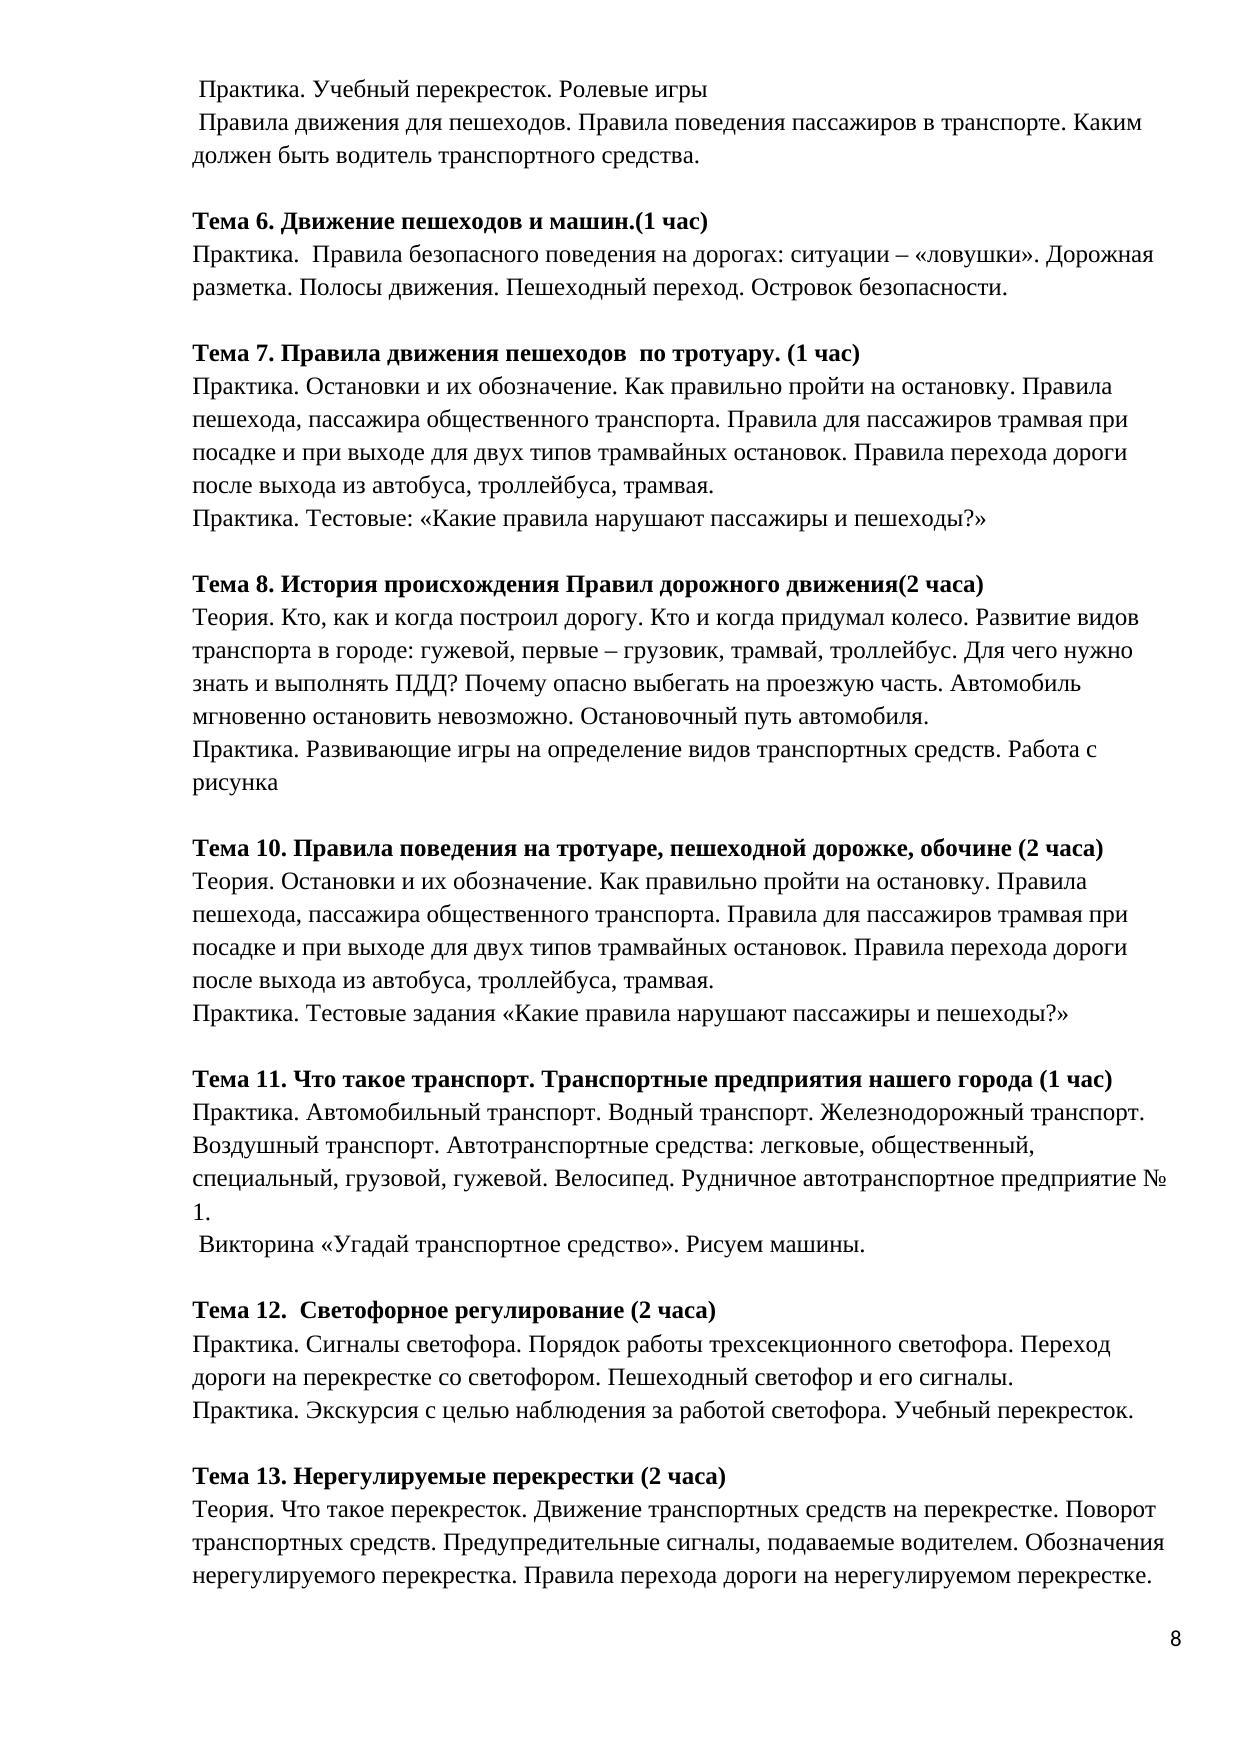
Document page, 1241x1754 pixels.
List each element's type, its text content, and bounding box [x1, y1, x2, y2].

text Тема 6. Движение пешеходов и машин.(1 час) [192, 206, 1181, 235]
text Практика. Автомобильный транспорт. Водный транспорт. Железнодорожный транспорт. Воздушный транспорт. Автотранспортные средства: легковые, общественный, специальный, грузовой, гужевой. Велосипед. Рудничное автотранспортное предприятие № 1. [192, 1097, 1181, 1225]
text Практика. Учебный перекресток. Ролевые игры [192, 74, 1181, 103]
text Викторина «Угадай транспортное средство». Рисуем машины. [192, 1229, 1181, 1258]
text Практика. Сигналы светофора. Порядок работы трехсекционного светофора. Переход дороги на перекрестке со светофором. Пешеходный светофор и его сигналы. [192, 1329, 1181, 1390]
text Теория. Кто, как и когда построил дорогу. Кто и когда придумал колесо. Развитие видов транспорта в городе: гужевой, первые – грузовик, трамвай, троллейбус. Для чего нужно знать и выполнять ПДД? Почему опасно выбегать на проезжую часть. Автомобиль мгновенно остановить невозможно. Остановочный путь автомобиля. [192, 602, 1181, 730]
text Практика. Тестовые: «Какие правила нарушают пассажиры и пешеходы?» [192, 503, 1181, 532]
text Практика. Правила безопасного поведения на дорогах: ситуации – «ловушки». Дорожная разметка. Полосы движения. Пешеходный переход. Островок безопасности. [192, 239, 1181, 301]
text Практика. Экскурсия с целью наблюдения за работой светофора. Учебный перекресток. [192, 1395, 1181, 1423]
text Практика. Развивающие игры на определение видов транспортных средств. Работа с рисунка [192, 734, 1181, 796]
text Правила движения для пешеходов. Правила поведения пассажиров в транспорте. Каким должен быть водитель транспортного средства. [192, 107, 1181, 169]
text Теория. Остановки и их обозначение. Как правильно пройти на остановку. Правила пешехода, пассажира общественного транспорта. Правила для пассажиров трамвая при посадке и при выходе для двух типов трамвайных остановок. Правила перехода дороги после выхода из автобуса, троллейбуса, трамвая. [192, 866, 1181, 994]
text Тема 11. Что такое транспорт. Транспортные предприятия нашего города (1 час) [192, 1064, 1181, 1093]
text Практика. Остановки и их обозначение. Как правильно пройти на остановку. Правила пешехода, пассажира общественного транспорта. Правила для пассажиров трамвая при посадке и при выходе для двух типов трамвайных остановок. Правила перехода дороги после выхода из автобуса, троллейбуса, трамвая. [192, 371, 1181, 499]
text Теория. Что такое перекресток. Движение транспортных средств на перекрестке. Поворот транспортных средств. Предупредительные сигналы, подаваемые водителем. Обозначения нерегулируемого перекрестка. Правила перехода дороги на нерегулируемом перекрестке. [192, 1494, 1181, 1588]
text Тема 8. История происхождения Правил дорожного движения(2 часа) [192, 569, 1181, 598]
text Практика. Тестовые задания «Какие правила нарушают пассажиры и пешеходы?» [192, 998, 1181, 1027]
text Тема 7. Правила движения пешеходов по тротуару. (1 час) [192, 338, 1181, 367]
text Тема 13. Нерегулируемые перекрестки (2 часа) [192, 1461, 1181, 1489]
text Тема 10. Правила поведения на тротуаре, пешеходной дорожке, обочине (2 часа) [192, 833, 1181, 862]
text Тема 12. Светофорное регулирование (2 часа) [192, 1296, 1181, 1324]
